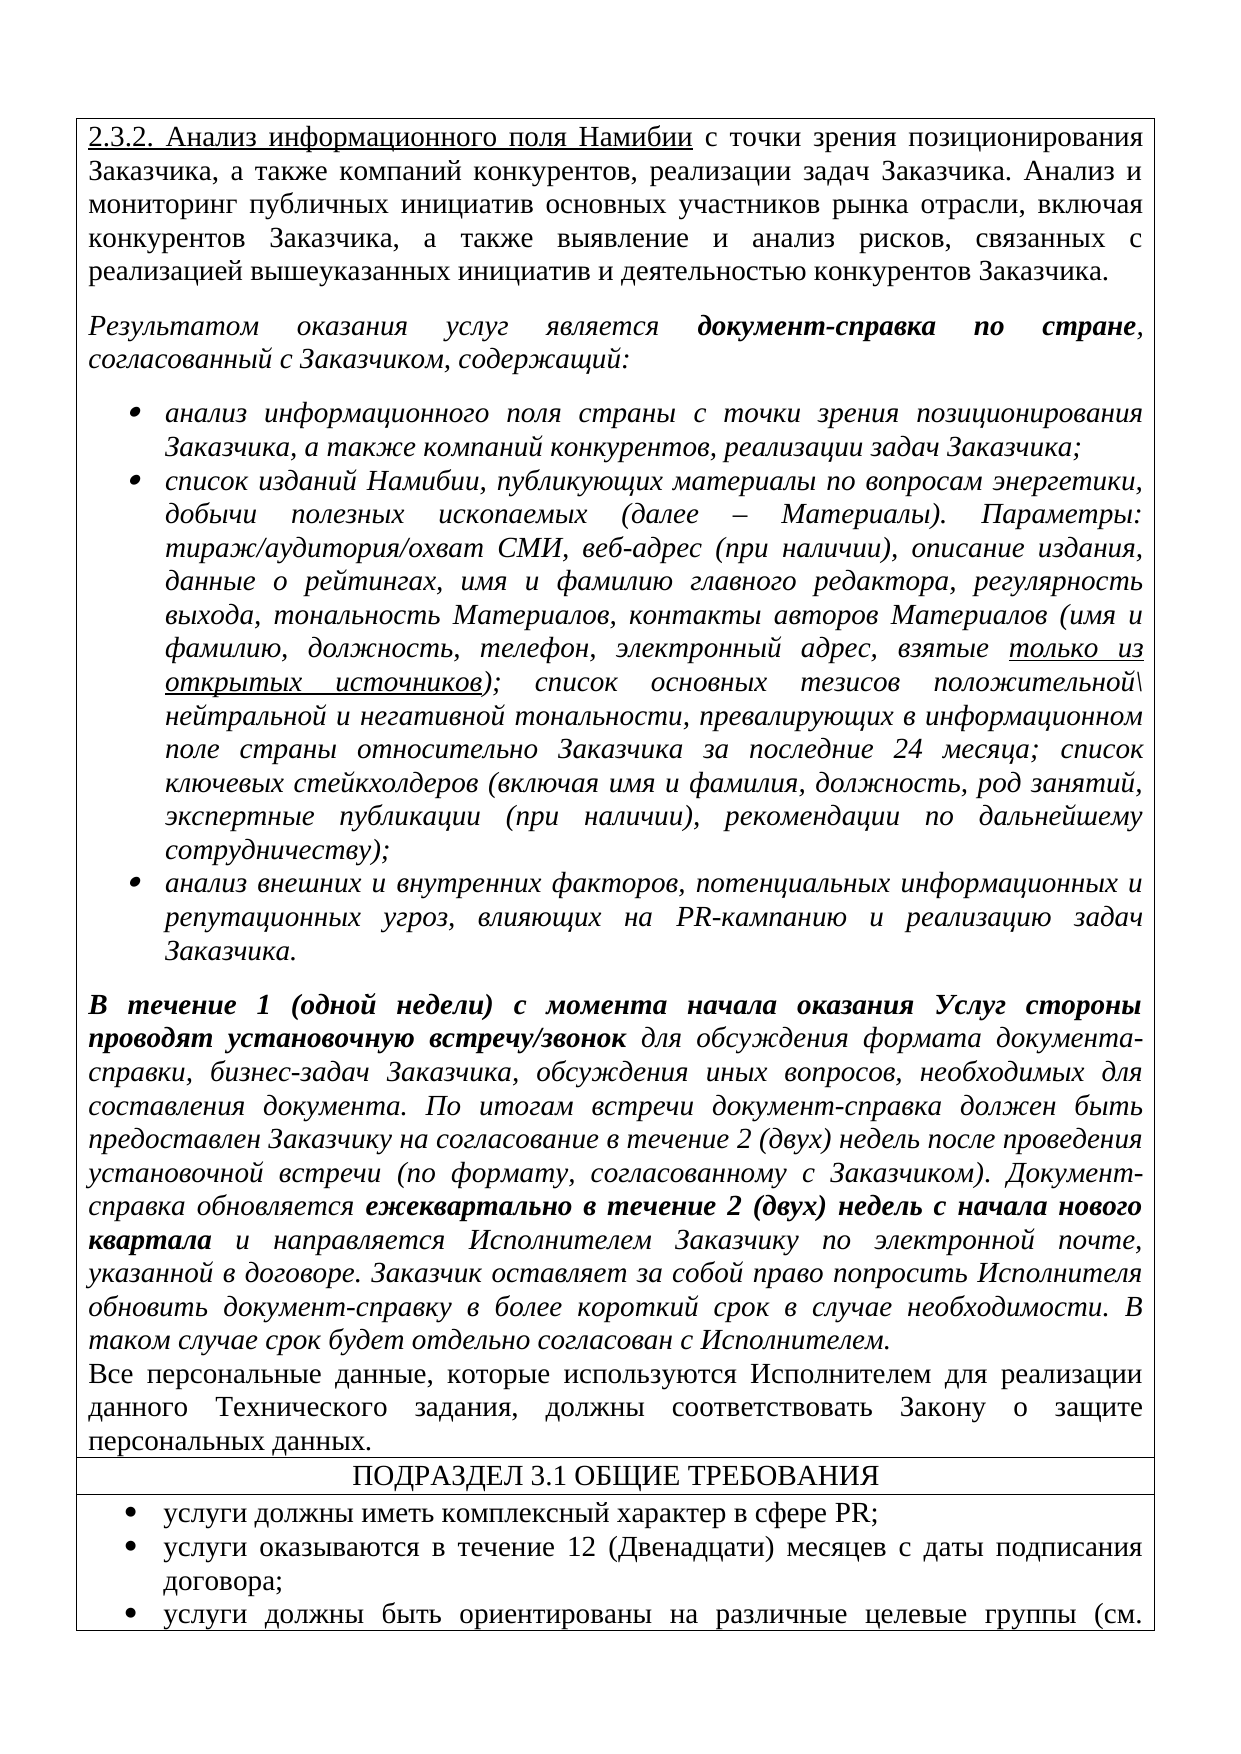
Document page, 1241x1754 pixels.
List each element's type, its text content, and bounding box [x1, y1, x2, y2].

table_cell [77, 1495, 1154, 1630]
table_cell Подраздел 3.1 Общие требования [77, 1458, 1154, 1494]
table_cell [77, 119, 1154, 1457]
